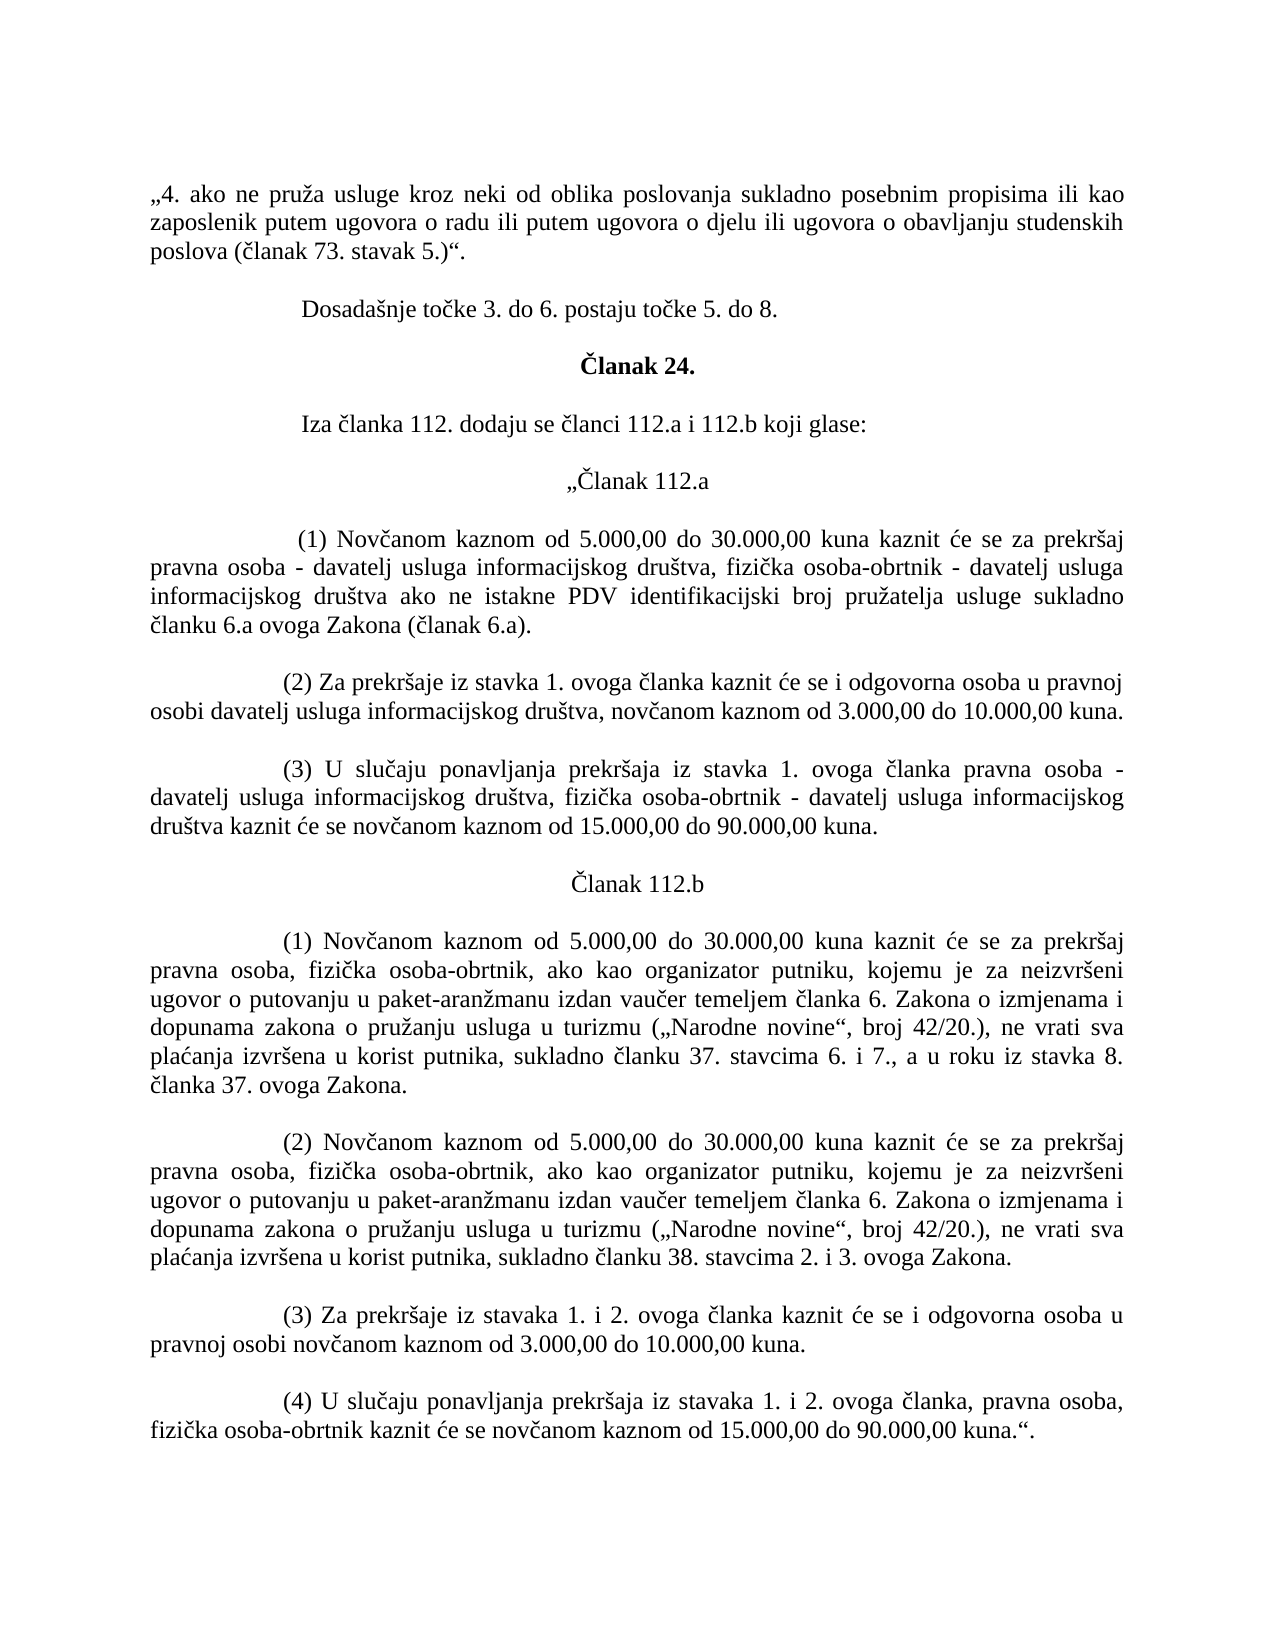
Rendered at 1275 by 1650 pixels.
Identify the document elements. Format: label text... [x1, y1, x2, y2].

text (3) Za prekršaje iz stavaka 1. i 2. ovoga članka kaznit će se i odgovorna osoba u pravnoj osobi novčanom kaznom od 3.000,00 do 10.000,00 kuna. [150, 1300, 1125, 1357]
text (2) Za prekršaje iz stavka 1. ovoga članka kaznit će se i odgovorna osoba u pravnoj osobi davatelj usluga informacijskog društva, novčanom kaznom od 3.000,00 do 10.000,00 kuna. [150, 667, 1125, 725]
text Iza članka 112. dodaju se članci 112.a i 112.b koji glase: [150, 409, 1125, 437]
text „4. ako ne pruža usluge kroz neki od oblika poslovanja sukladno posebnim propisima ili kao zaposlenik putem ugovora o radu ili putem ugovora o djelu ili ugovora o obavljanju studenskih poslova (članak 73. stavak 5.)“. [150, 179, 1125, 265]
text Dosadašnje točke 3. do 6. postaju točke 5. do 8. [150, 294, 1125, 322]
text Članak 24. [150, 351, 1125, 380]
text Članak 112.b [150, 869, 1125, 897]
text (2) Novčanom kaznom od 5.000,00 do 30.000,00 kuna kaznit će se za prekršaj pravna osoba, fizička osoba-obrtnik, ako kao organizator putniku, kojemu je za neizvršeni ugovor o putovanju u paket-aranžmanu izdan vaučer temeljem članka 6. Zakona o izmjenama i dopunama zakona o pružanju usluga u turizmu („Narodne novine“, broj 42/20.), ne vrati sva plaćanja izvršena u korist putnika, sukladno članku 38. stavcima 2. i 3. ovoga Zakona. [150, 1127, 1125, 1271]
text (3) U slučaju ponavljanja prekršaja iz stavka 1. ovoga članka pravna osoba - davatelj usluga informacijskog društva, fizička osoba-obrtnik - davatelj usluga informacijskog društva kaznit će se novčanom kaznom od 15.000,00 do 90.000,00 kuna. [150, 754, 1125, 840]
text (1) Novčanom kaznom od 5.000,00 do 30.000,00 kuna kaznit će se za prekršaj pravna osoba, fizička osoba-obrtnik, ako kao organizator putniku, kojemu je za neizvršeni ugovor o putovanju u paket-aranžmanu izdan vaučer temeljem članka 6. Zakona o izmjenama i dopunama zakona o pružanju usluga u turizmu („Narodne novine“, broj 42/20.), ne vrati sva plaćanja izvršena u korist putnika, sukladno članku 37. stavcima 6. i 7., a u roku iz stavka 8. članka 37. ovoga Zakona. [150, 926, 1125, 1099]
text (1) Novčanom kaznom od 5.000,00 do 30.000,00 kuna kaznit će se za prekršaj pravna osoba - davatelj usluga informacijskog društva, fizička osoba-obrtnik - davatelj usluga informacijskog društva ako ne istakne PDV identifikacijski broj pružatelja usluge sukladno članku 6.a ovoga Zakona (članak 6.a). [150, 524, 1125, 639]
text (4) U slučaju ponavljanja prekršaja iz stavaka 1. i 2. ovoga članka, pravna osoba, fizička osoba-obrtnik kaznit će se novčanom kaznom od 15.000,00 do 90.000,00 kuna.“. [150, 1386, 1125, 1444]
text „Članak 112.a [150, 466, 1125, 495]
